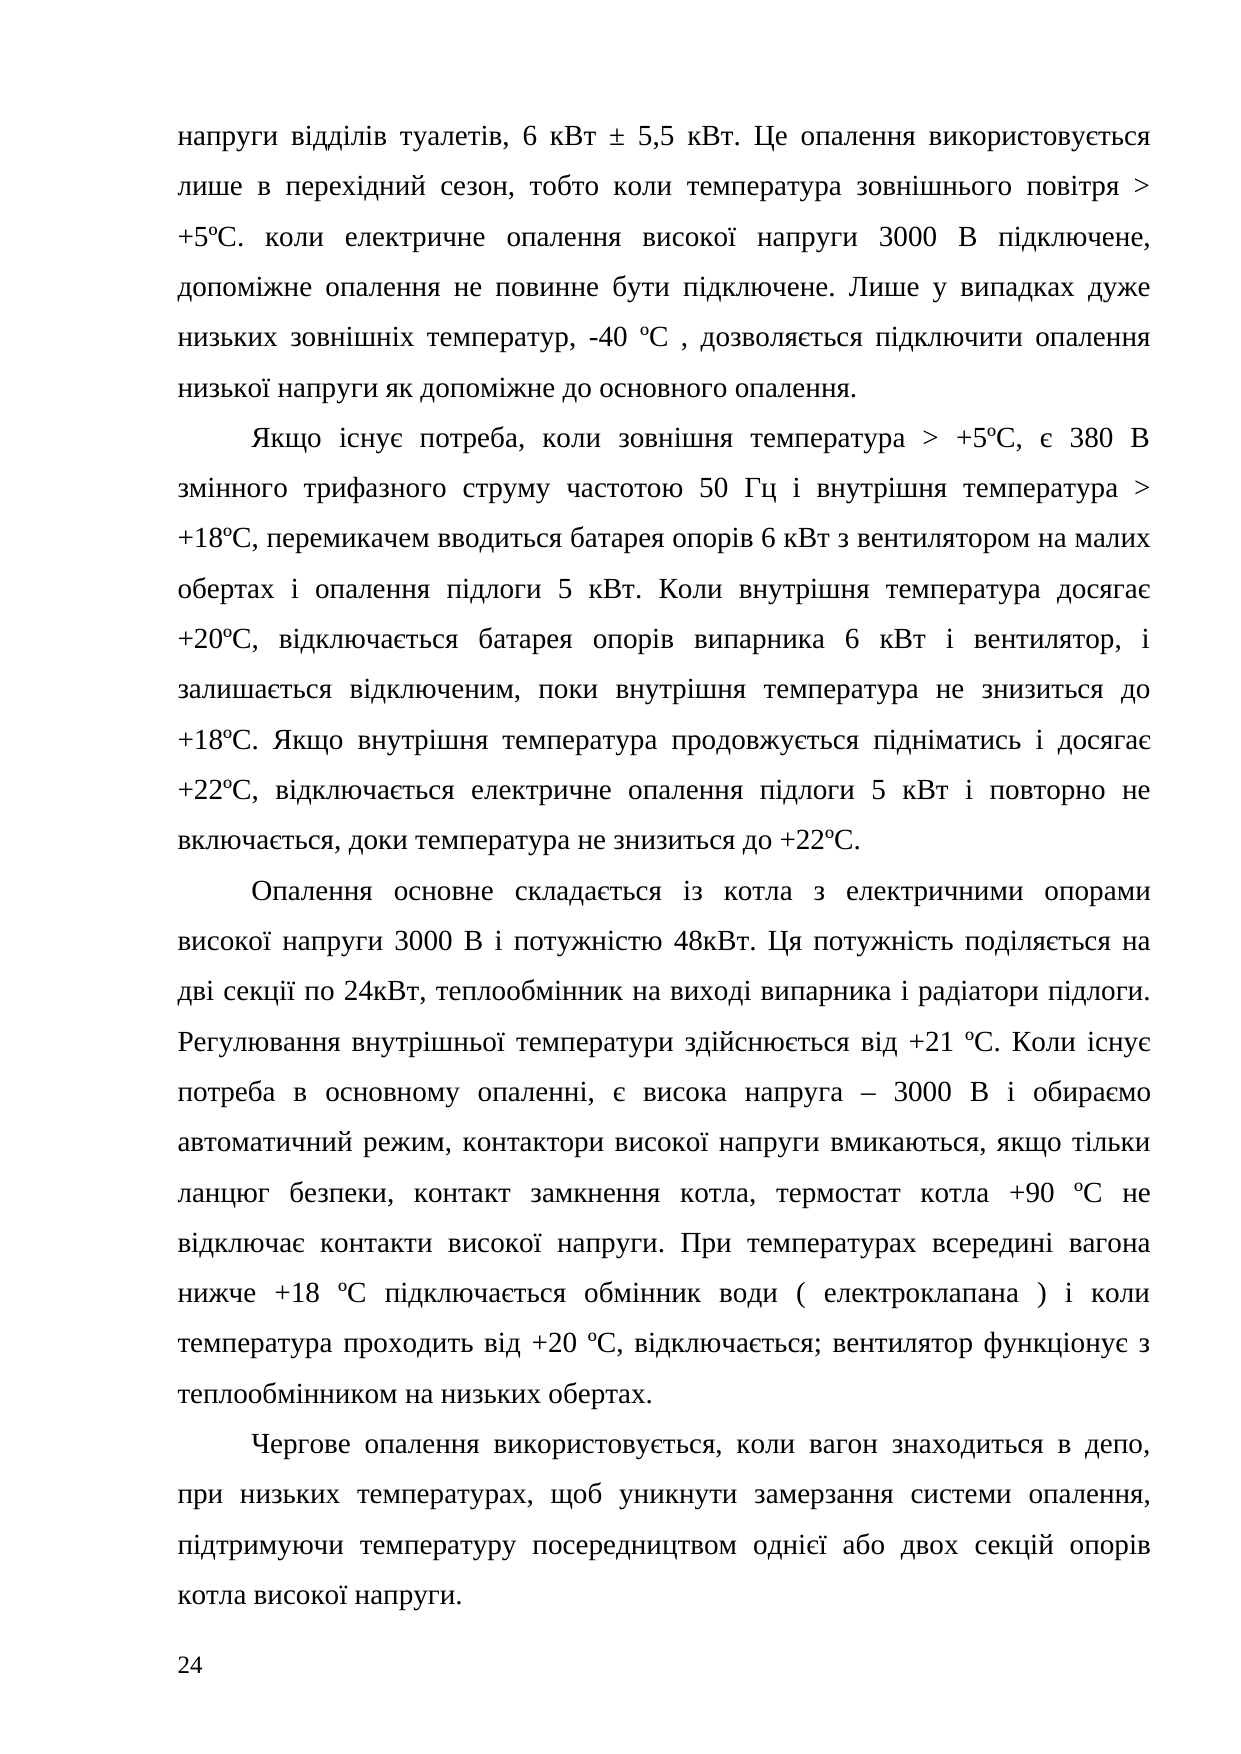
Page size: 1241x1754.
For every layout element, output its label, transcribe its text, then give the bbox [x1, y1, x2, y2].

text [177, 118, 1152, 403]
text Опалення основне складається із котла з електричними опорами високої напруги 3000 В і потужністю 48кВт. Ця потужність поділяється на дві секції по 24кВт, теплообмінник на виході випарника і радіатори підлоги. Регулювання внутрішньої температури здійснюється від +21 ºС. Коли існує потреба в основному опаленні, є висока напруга – 3000 В і обираємо автоматичний режим, контактори високої напруги вмикаються, якщо тільки ланцюг безпеки, контакт замкнення котла, термостат котла +90 ºС не відключає контакти високої напруги. При температурах всередині вагона нижче +18 ºС підключається обмінник води ( електроклапана ) і коли температура проходить від +20 ºС, відключається; вентилятор функціонує з теплообмінником на низьких обертах. [177, 873, 1152, 1409]
text Якщо існує потреба, коли зовнішня температура > +5ºС, є 380 В змінного трифазного струму частотою 50 Гц і внутрішня температура > +18ºС, перемикачем вводиться батарея опорів 6 кВт з вентилятором на малих обертах і опалення підлоги 5 кВт. Коли внутрішня температура досягає +20ºС, відключається батарея опорів випарника 6 кВт і вентилятор, і залишається відключеним, поки внутрішня температура не знизиться до +18ºС. Якщо внутрішня температура продовжується підніматись і досягає +22ºС, відключається електричне опалення підлоги 5 кВт і повторно не включається, доки температура не знизиться до +22ºС. [177, 420, 1152, 856]
text Чергове опалення використовується, коли вагон знаходиться в депо, при низьких температурах, щоб уникнути замерзання системи опалення, підтримуючи температуру посередництвом однієї або двох секцій опорів котла високої напруги. [177, 1426, 1152, 1611]
